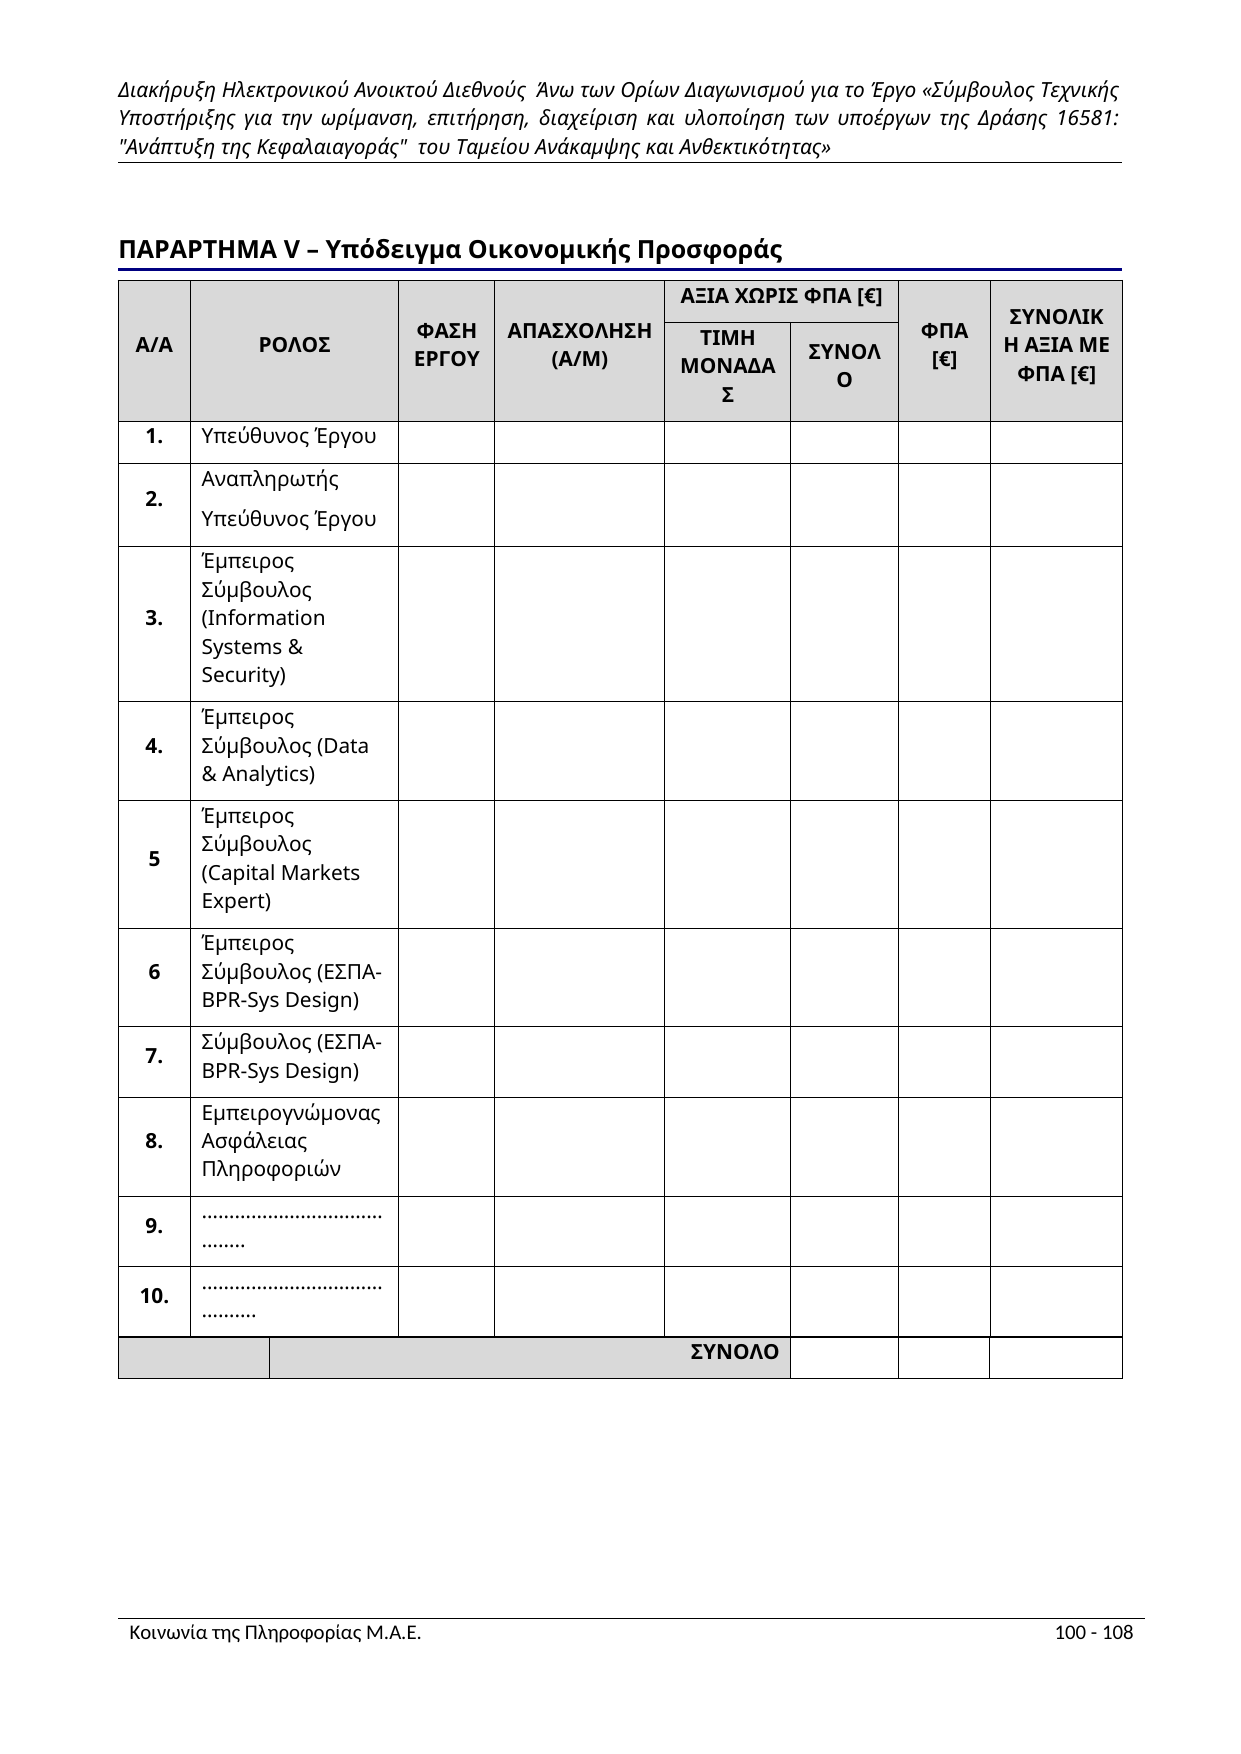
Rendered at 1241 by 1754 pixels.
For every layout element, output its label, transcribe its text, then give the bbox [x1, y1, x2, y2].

table_cell [990, 1338, 1122, 1378]
table_cell [791, 1267, 898, 1336]
table_header ΦΑΣΗ ΕΡΓΟΥ [399, 281, 494, 421]
table_cell [399, 1098, 494, 1196]
table_cell ΤΙΜΗ ΜΟΝΑΔΑΣ [665, 323, 790, 421]
table_cell [399, 929, 494, 1026]
table_cell [899, 1267, 990, 1336]
table_header ΡΟΛΟΣ [191, 281, 398, 421]
table_cell [991, 801, 1122, 927]
table_cell [495, 1267, 664, 1336]
table_cell [495, 1197, 664, 1266]
table_cell 1. [119, 422, 190, 463]
table_cell [899, 1197, 990, 1266]
table_cell 8. [119, 1098, 190, 1196]
table_cell [991, 1197, 1122, 1266]
table_cell [899, 1027, 990, 1097]
table_cell [399, 1027, 494, 1097]
table_cell [791, 422, 898, 463]
table_cell [399, 547, 494, 701]
table_header ΑΠΑΣΧΟΛΗΣΗ (Α/Μ) [495, 281, 664, 421]
table_cell [991, 464, 1122, 546]
table_cell 3. [119, 547, 190, 701]
table_cell ………………………………….. [191, 1197, 398, 1266]
table_cell [899, 702, 990, 800]
table_cell [495, 422, 664, 463]
table_cell Σύμβουλος (ΕΣΠΑ-BPR-Sys Design) [191, 1027, 398, 1097]
table_cell 5 [119, 801, 190, 927]
table_cell [495, 801, 664, 927]
table_cell [399, 801, 494, 927]
table_cell Εμπειρογνώμονας Ασφάλειας Πληροφοριών [191, 1098, 398, 1196]
table_header ΦΠΑ [€] [899, 281, 990, 421]
table_cell [399, 422, 494, 463]
table_cell 10. [119, 1267, 190, 1336]
table_cell [791, 801, 898, 927]
table_cell [791, 929, 898, 1026]
table_cell [399, 464, 494, 546]
table_cell Υπεύθυνος Έργου [191, 422, 398, 463]
table_cell [495, 702, 664, 800]
table_cell 6 [119, 929, 190, 1026]
table_cell [665, 1098, 790, 1196]
table_cell [991, 929, 1122, 1026]
table_cell [495, 929, 664, 1026]
table_cell ……………………………………. [191, 1267, 398, 1336]
table_cell [495, 1098, 664, 1196]
table_cell [791, 1027, 898, 1097]
table_cell 7. [119, 1027, 190, 1097]
table_cell 4. [119, 702, 190, 800]
table_cell [991, 422, 1122, 463]
table_cell [791, 547, 898, 701]
table_cell [119, 1338, 269, 1378]
table_cell [665, 801, 790, 927]
table_cell [665, 1027, 790, 1097]
table_cell [495, 1027, 664, 1097]
table_cell [991, 1098, 1122, 1196]
table_cell [791, 1338, 898, 1378]
table_cell 9. [119, 1197, 190, 1266]
table_header ΑΞΙΑ ΧΩΡΙΣ ΦΠΑ [€] [665, 281, 898, 322]
table_cell [899, 422, 990, 463]
table_cell [665, 422, 790, 463]
table_cell [991, 547, 1122, 701]
table_cell [665, 464, 790, 546]
table_cell [665, 547, 790, 701]
table_cell [399, 1197, 494, 1266]
table_cell [665, 1197, 790, 1266]
table_cell [791, 702, 898, 800]
table_cell Αναπληρωτής Υπεύθυνος Έργου [191, 464, 398, 546]
table_cell Έμπειρος Σύμβουλος (Information Systems & Security) [191, 547, 398, 701]
table_cell [899, 464, 990, 546]
table_cell [991, 1027, 1122, 1097]
table_cell Έμπειρος Σύμβουλος (ΕΣΠΑ-BPR-Sys Design) [191, 929, 398, 1026]
table_cell [495, 464, 664, 546]
table_cell ΣΥΝΟΛΟ [270, 1338, 790, 1378]
subtitle ΠΑΡΑΡΤΗΜΑ V – Υπόδειγμα Οικονομικής Προσφοράς [118, 232, 1122, 268]
table_cell [399, 1267, 494, 1336]
table_cell [991, 1267, 1122, 1336]
table_cell [899, 929, 990, 1026]
table_cell [665, 702, 790, 800]
table_header ΣΥΝΟΛΙΚΗ ΑΞΙΑ ΜΕ ΦΠΑ [€] [991, 281, 1122, 421]
table_cell 2. [119, 464, 190, 546]
table_cell [791, 464, 898, 546]
table_cell [665, 929, 790, 1026]
table_cell [899, 1098, 990, 1196]
table_cell [791, 1098, 898, 1196]
table_cell [899, 547, 990, 701]
table_cell [665, 1267, 790, 1336]
table_cell [495, 547, 664, 701]
table_cell [791, 1197, 898, 1266]
table_cell [399, 702, 494, 800]
table_cell Έμπειρος Σύμβουλος (Data & Analytics) [191, 702, 398, 800]
table_cell [899, 801, 990, 927]
table_cell [991, 702, 1122, 800]
table_header Α/Α [119, 281, 190, 421]
table_cell ΣΥΝΟΛΟ [791, 323, 898, 421]
table_cell Έμπειρος Σύμβουλος (Capital Markets Expert) [191, 801, 398, 927]
table_cell [899, 1338, 989, 1378]
